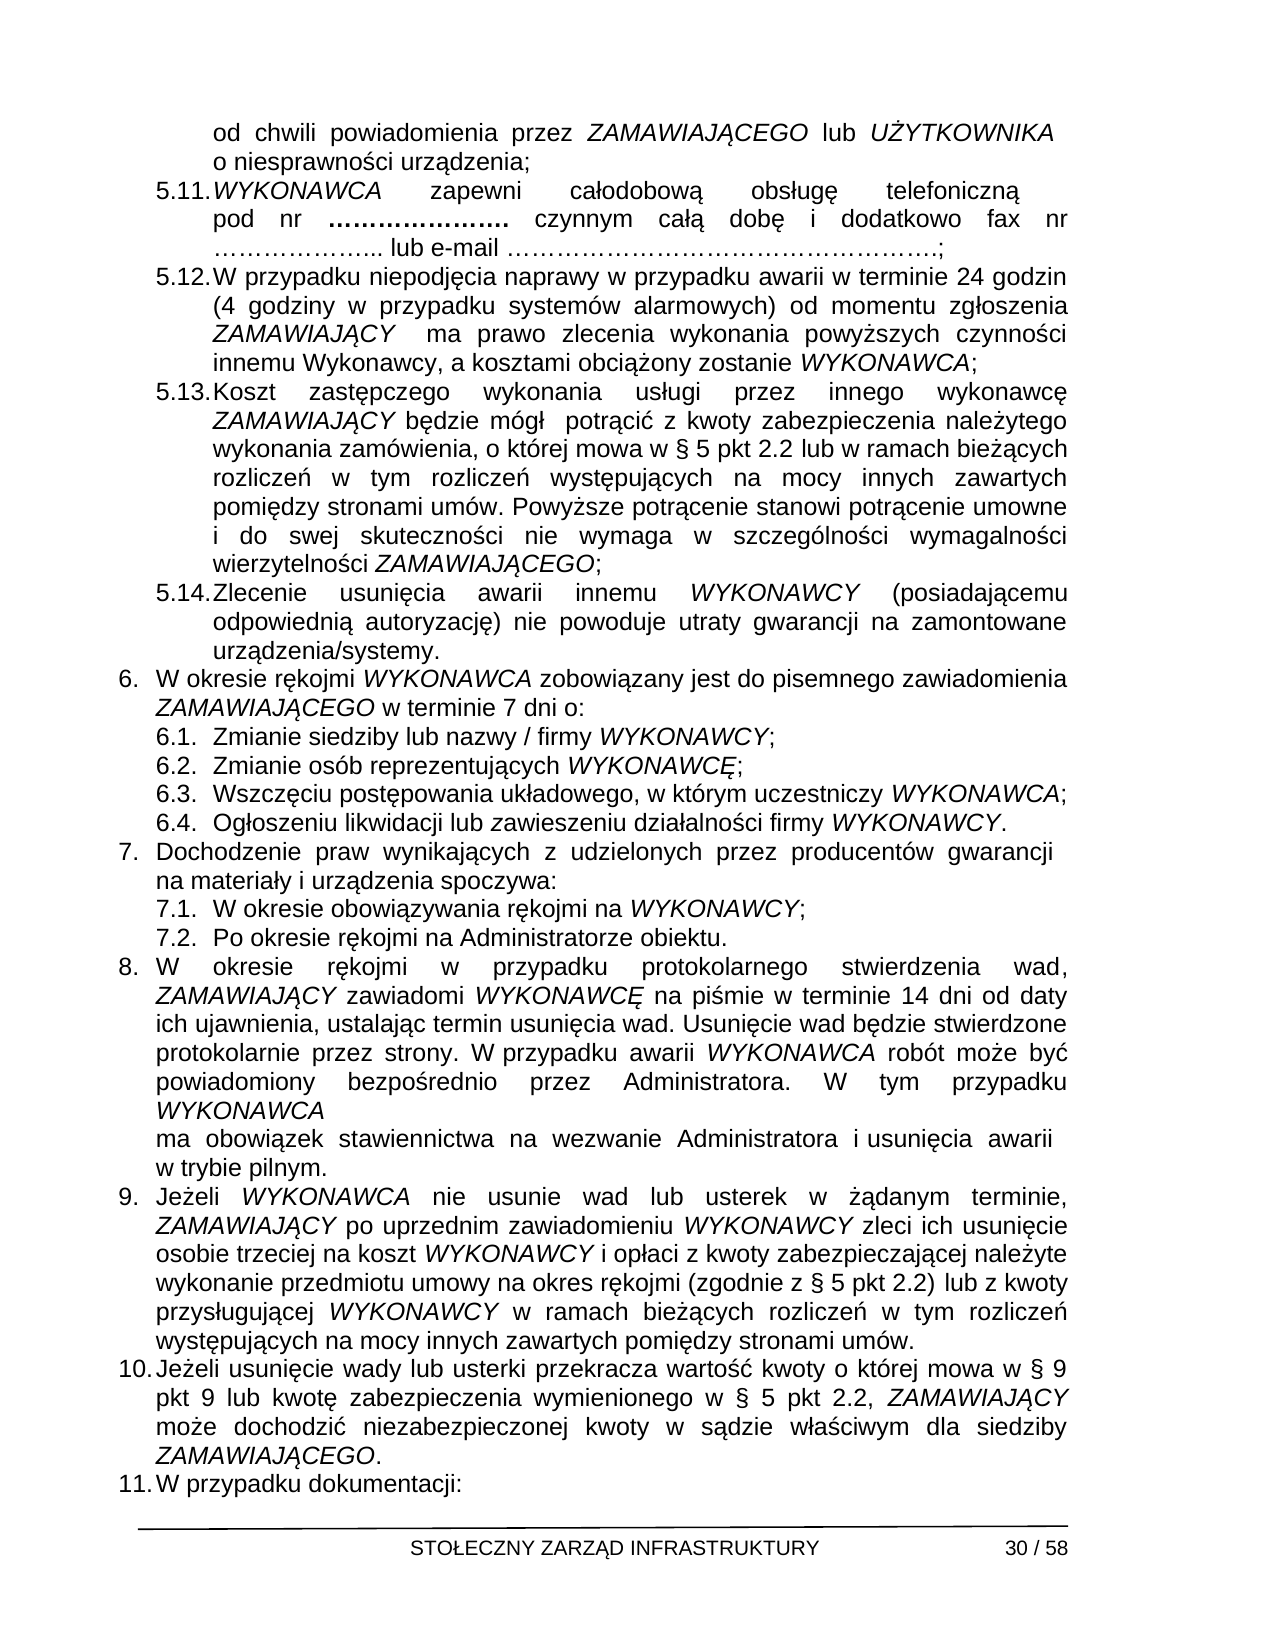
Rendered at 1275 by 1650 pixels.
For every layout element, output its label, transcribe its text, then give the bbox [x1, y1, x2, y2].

list Wszczęciu postępowania układowego, w którym uczestniczy WYKONAWCA; [156, 779, 1068, 808]
list Dochodzenie praw wynikających z udzielonych przez producentów gwarancji na materiały i urządzenia spoczywa: [118, 837, 1068, 894]
list WYKONAWCA zapewni całodobową obsługę telefoniczną pod nr …………………. czynnym całą dobę i dodatkowo fax nr ………………... lub e-mail …………………………………………….; [156, 176, 1068, 262]
list W okresie rękojmi WYKONAWCA zobowiązany jest do pisemnego zawiadomienia ZAMAWIAJĄCEGO w terminie 7 dni o: [118, 664, 1068, 722]
list Zlecenie usunięcia awarii innemu WYKONAWCY (posiadającemu odpowiednią autoryzację) nie powoduje utraty gwarancji na zamontowane urządzenia/systemy. [156, 578, 1068, 664]
list Zmianie siedziby lub nazwy / firmy WYKONAWCY; [156, 722, 1068, 751]
list W okresie obowiązywania rękojmi na wykonawcy; [156, 894, 1068, 923]
list W przypadku niepodjęcia naprawy w przypadku awarii w terminie 24 godzin (4 godziny w przypadku systemów alarmowych) od momentu zgłoszenia ZAMAWIAJĄCY ma prawo zlecenia wykonania powyższych czynności innemu Wykonawcy, a kosztami obciążony zostanie WYKONAWCA; [156, 262, 1068, 377]
list Koszt zastępczego wykonania usługi przez innego wykonawcę ZAMAWIAJĄCY będzie mógł potrącić z kwoty zabezpieczenia należytego wykonania zamówienia, o której mowa w § 5 pkt 2.2 lub w ramach bieżących rozliczeń w tym rozliczeń występujących na mocy innych zawartych pomiędzy stronami umów. Powyższe potrącenie stanowi potrącenie umowne i do swej skuteczności nie wymaga w szczególności wymagalności wierzytelności ZAMAWIAJĄCEGO; [156, 377, 1068, 578]
list Zmianie osób reprezentujących WYKONAWCĘ; [156, 751, 1068, 779]
list Ogłoszeniu likwidacji lub zawieszeniu działalności firmy WYKONAWCY. [156, 808, 1068, 837]
list Jeżeli wykonawca nie usunie wad lub usterek w żądanym terminie, zamawiający po uprzednim zawiadomieniu wykonawcy zleci ich usunięcie osobie trzeciej na koszt wykonawcy i opłaci z kwoty zabezpieczającej należyte wykonanie przedmiotu umowy na okres rękojmi (zgodnie z § 5 pkt 2.2) lub z kwoty przysługującej WYKONAWCY w ramach bieżących rozliczeń w tym rozliczeń występujących na mocy innych zawartych pomiędzy stronami umów. [118, 1182, 1068, 1354]
list W okresie rękojmi w przypadku protokolarnego stwierdzenia wad, Zamawiający zawiadomi wykonawcę na piśmie w terminie 14 dni od daty ich ujawnienia, ustalając termin usunięcia wad. Usunięcie wad będzie stwierdzone protokolarnie przez strony. W przypadku awarii WYKONAWCA robót może być powiadomiony bezpośrednio przez Administratora. W tym przypadku WYKONAWCA ma obowiązek stawiennictwa na wezwanie Administratora i usunięcia awarii w trybie pilnym. [118, 952, 1068, 1182]
list W przypadku dokumentacji: [118, 1469, 1068, 1498]
list Po okresie rękojmi na Administratorze obiektu. [156, 923, 1068, 952]
list Jeżeli usunięcie wady lub usterki przekracza wartość kwoty o której mowa w § 9 pkt 9 lub kwotę zabezpieczenia wymienionego w § 5 pkt 2.2, ZAMAWIAJĄCY może dochodzić niezabezpieczonej kwoty w sądzie właściwym dla siedziby zamawiającego. [118, 1354, 1068, 1469]
